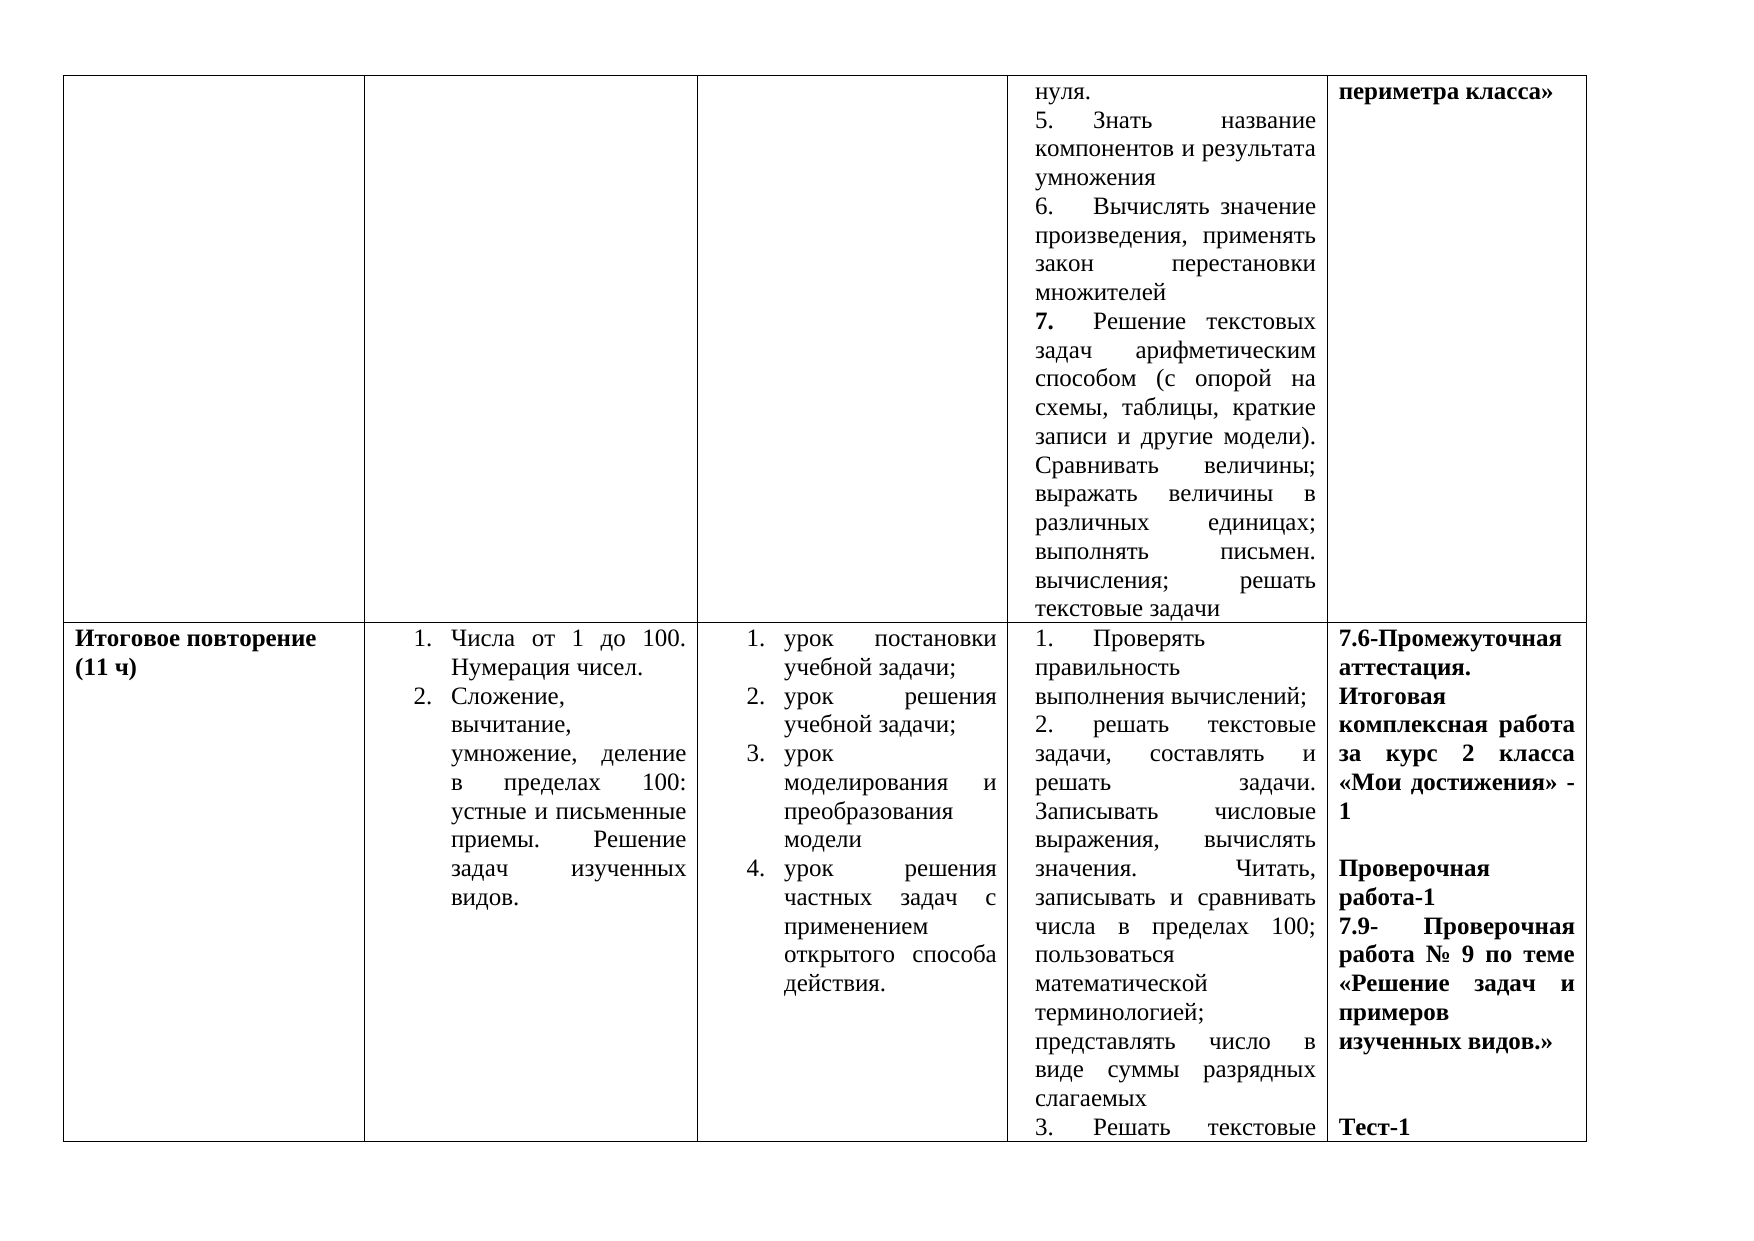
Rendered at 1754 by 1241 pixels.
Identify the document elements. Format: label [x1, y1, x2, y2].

table_cell [365, 76, 697, 622]
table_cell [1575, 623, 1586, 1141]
table_cell [1008, 76, 1327, 622]
table_cell [1328, 76, 1586, 622]
table_cell [698, 623, 1007, 1141]
table_cell [64, 76, 364, 622]
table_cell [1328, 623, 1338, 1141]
table_cell [365, 623, 697, 1141]
table_cell [64, 623, 364, 1141]
table_cell [698, 76, 1007, 622]
table_cell [1008, 623, 1327, 1141]
